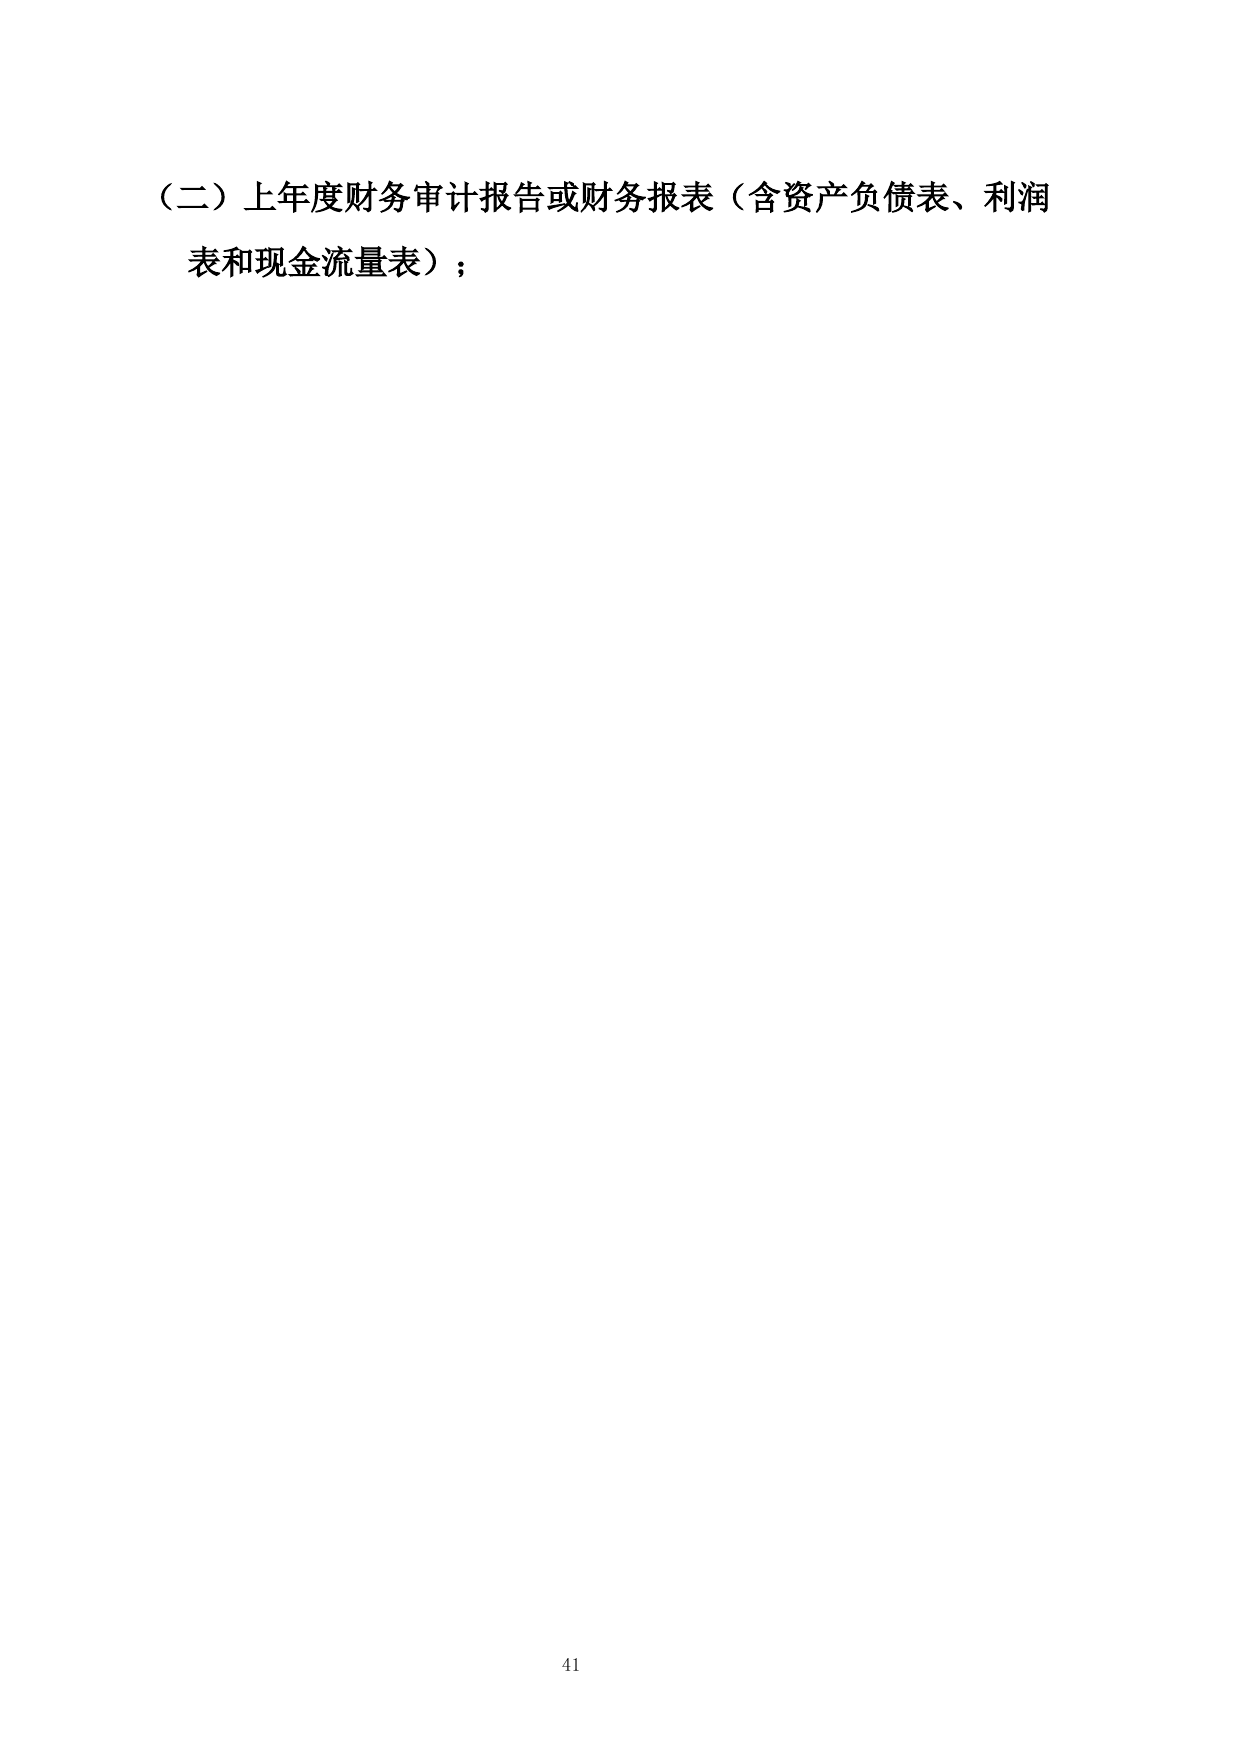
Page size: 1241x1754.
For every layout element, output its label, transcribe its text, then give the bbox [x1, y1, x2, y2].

text （二）上年度财务审计报告或财务报表（含资产负债表、利润表和现金流量表）； [142, 162, 1053, 292]
